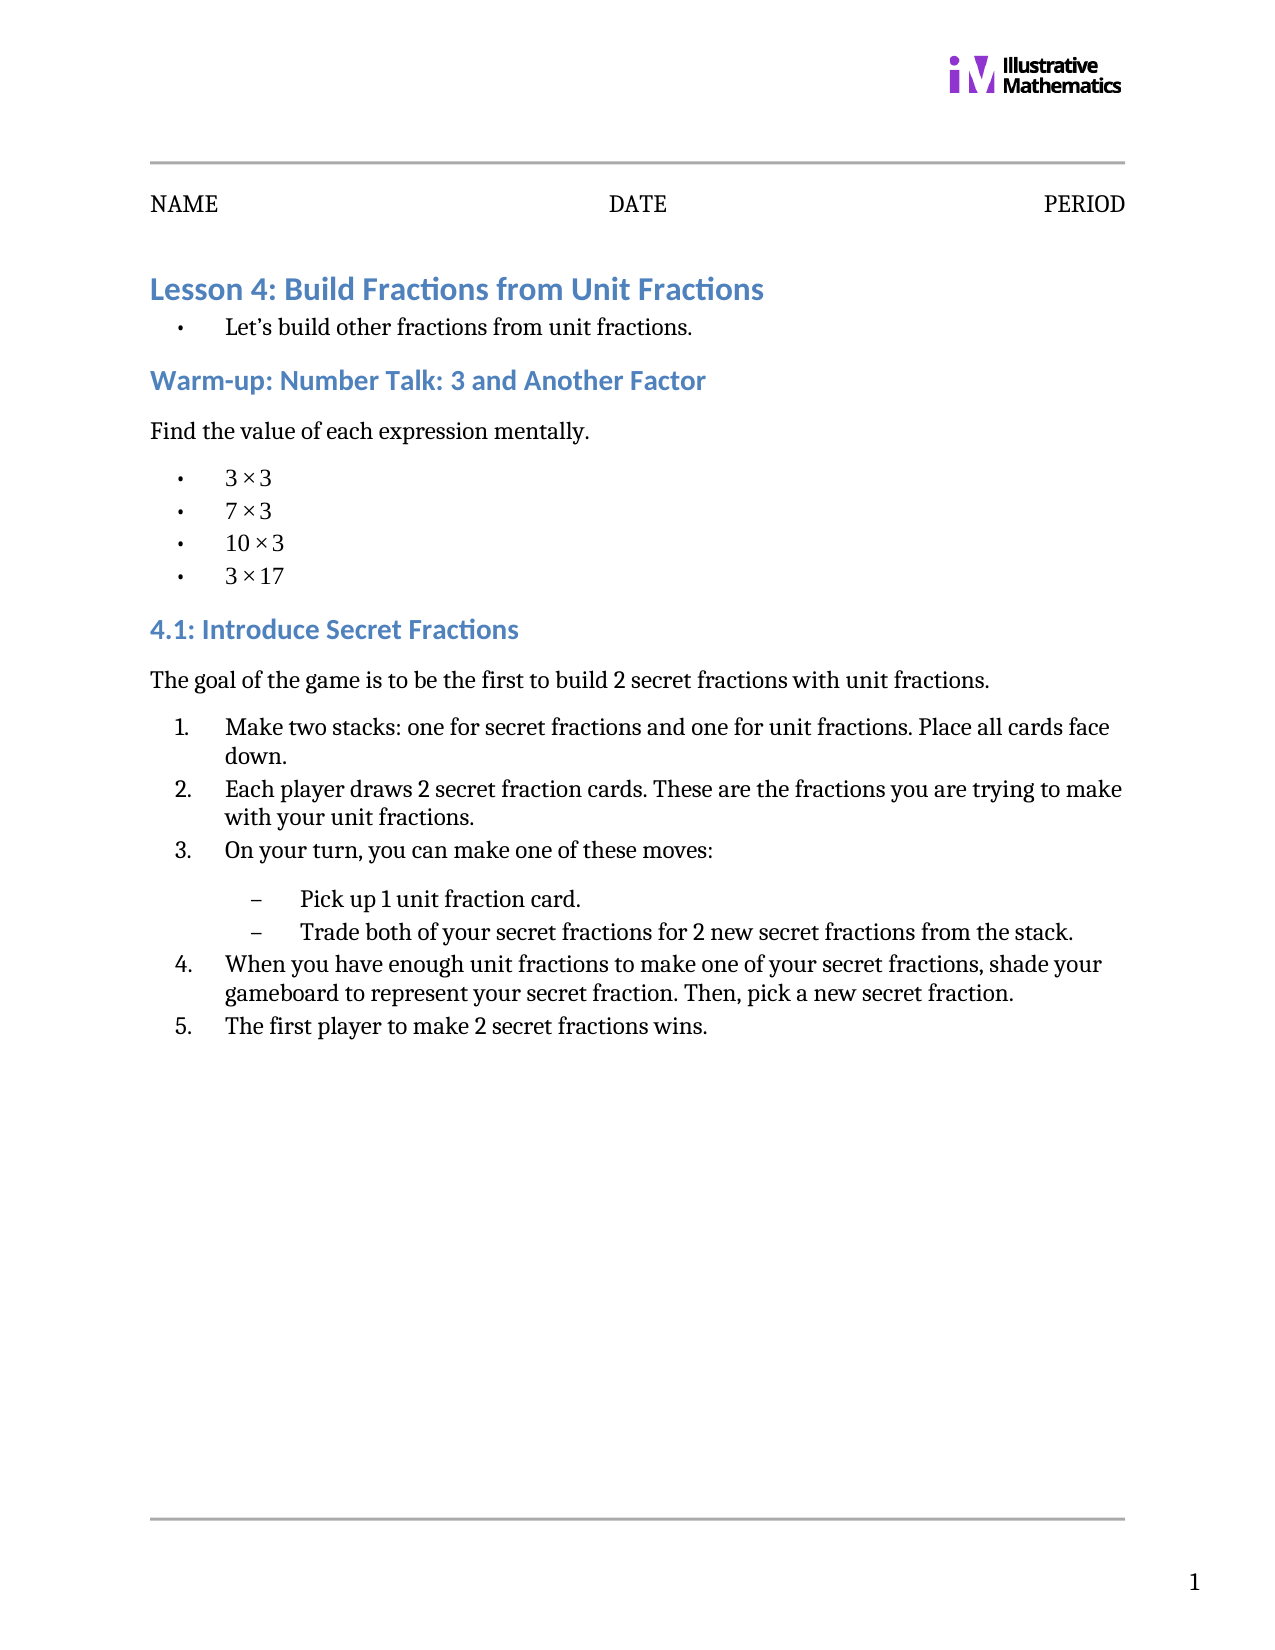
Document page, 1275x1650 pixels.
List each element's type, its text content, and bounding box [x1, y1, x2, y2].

text The goal of the game is to be the first to build 2 secret fractions with unit fractions. [150, 666, 1125, 694]
subtitle Warm-up: Number Talk: 3 and Another Factor [150, 362, 1125, 398]
list Make two stacks: one for secret fractions and one for unit fractions. Place all cards face down. [175, 713, 1125, 771]
list When you have enough unit fractions to make one of your secret fractions, shade your gameboard to represent your secret fraction. Then, pick a new secret fraction. [175, 950, 1125, 1008]
list Let’s build other fractions from unit fractions. [175, 313, 1125, 342]
list Trade both of your secret fractions for 2 new secret fractions from the stack. [250, 918, 1125, 947]
picture [949, 55, 1121, 93]
list On your turn, you can make one of these moves: [175, 836, 1125, 864]
list The first player to make 2 secret fractions wins. [175, 1012, 1125, 1040]
text Find the value of each expression mentally. [150, 417, 1125, 446]
list Each player draws 2 secret fraction cards. These are the fractions you are trying to make with your unit fractions. [175, 774, 1125, 832]
list Pick up 1 unit fraction card. [250, 885, 1125, 914]
subtitle Lesson 4: Build Fractions from Unit Fractions [150, 268, 1125, 309]
subtitle 4.1: Introduce Secret Fractions [150, 611, 1125, 647]
